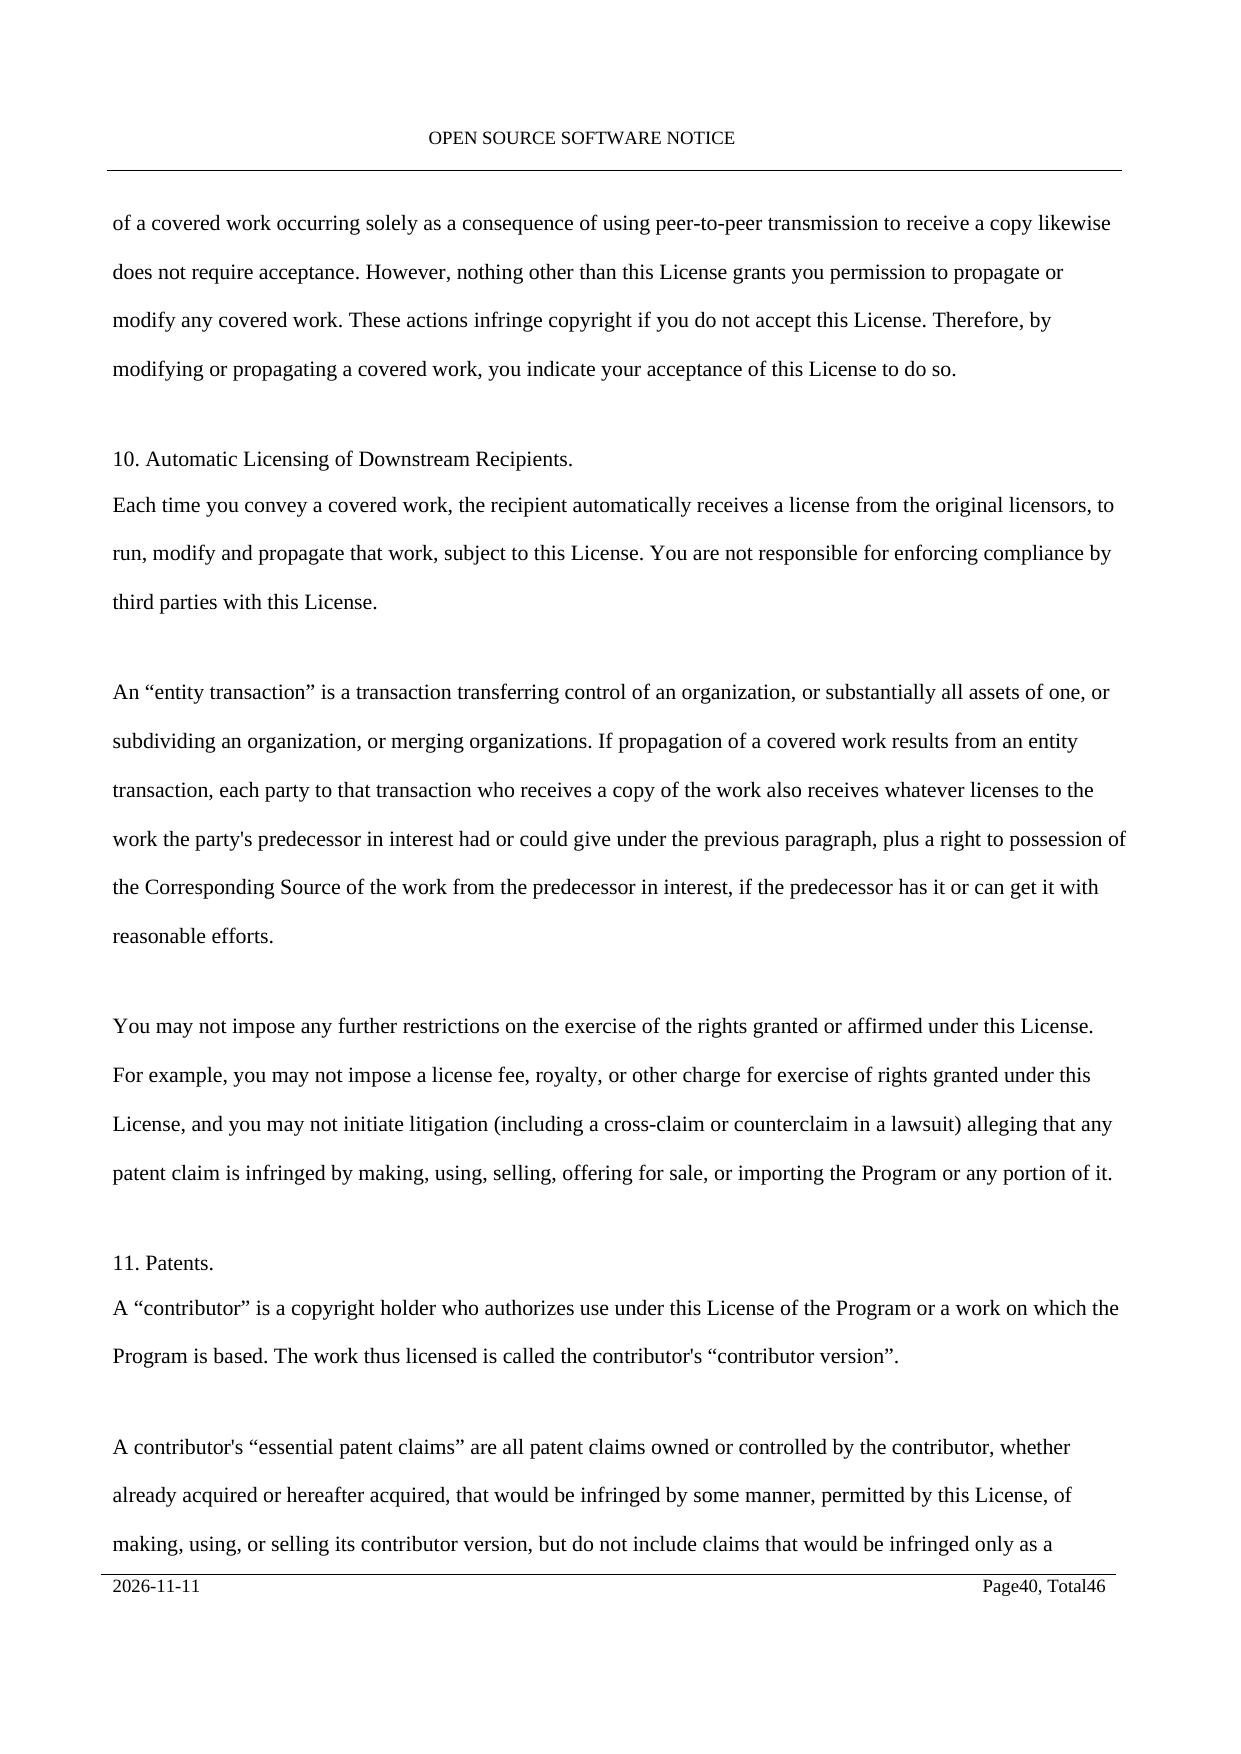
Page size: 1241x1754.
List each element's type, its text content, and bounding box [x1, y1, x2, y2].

text 10. Automatic Licensing of Downstream Recipients. [112, 443, 1128, 475]
text Each time you convey a covered work, the recipient automatically receives a license from the original licensors, to run, modify and propagate that work, subject to this License. You are not responsible for enforcing compliance by third parties with this License. [112, 488, 1128, 618]
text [112, 1430, 1128, 1560]
text You may not impose any further restrictions on the exercise of the rights granted or affirmed under this License. For example, you may not impose a license fee, royalty, or other charge for exercise of rights granted under this License, and you may not initiate litigation (including a cross-claim or counterclaim in a lawsuit) alleging that any patent claim is infringed by making, using, selling, offering for sale, or importing the Program or any portion of it. [112, 1009, 1128, 1188]
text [112, 206, 1128, 385]
text 11. Patents. [112, 1246, 1128, 1278]
text A “contributor” is a copyright holder who authorizes use under this License of the Program or a work on which the Program is based. The work thus licensed is called the contributor's “contributor version”. [112, 1291, 1128, 1372]
text An “entity transaction” is a transaction transferring control of an organization, or substantially all assets of one, or subdividing an organization, or merging organizations. If propagation of a covered work results from an entity transaction, each party to that transaction who receives a copy of the work also receives whatever licenses to the work the party's predecessor in interest had or could give under the previous paragraph, plus a right to possession of the Corresponding Source of the work from the predecessor in interest, if the predecessor has it or can get it with reasonable efforts. [112, 676, 1128, 952]
